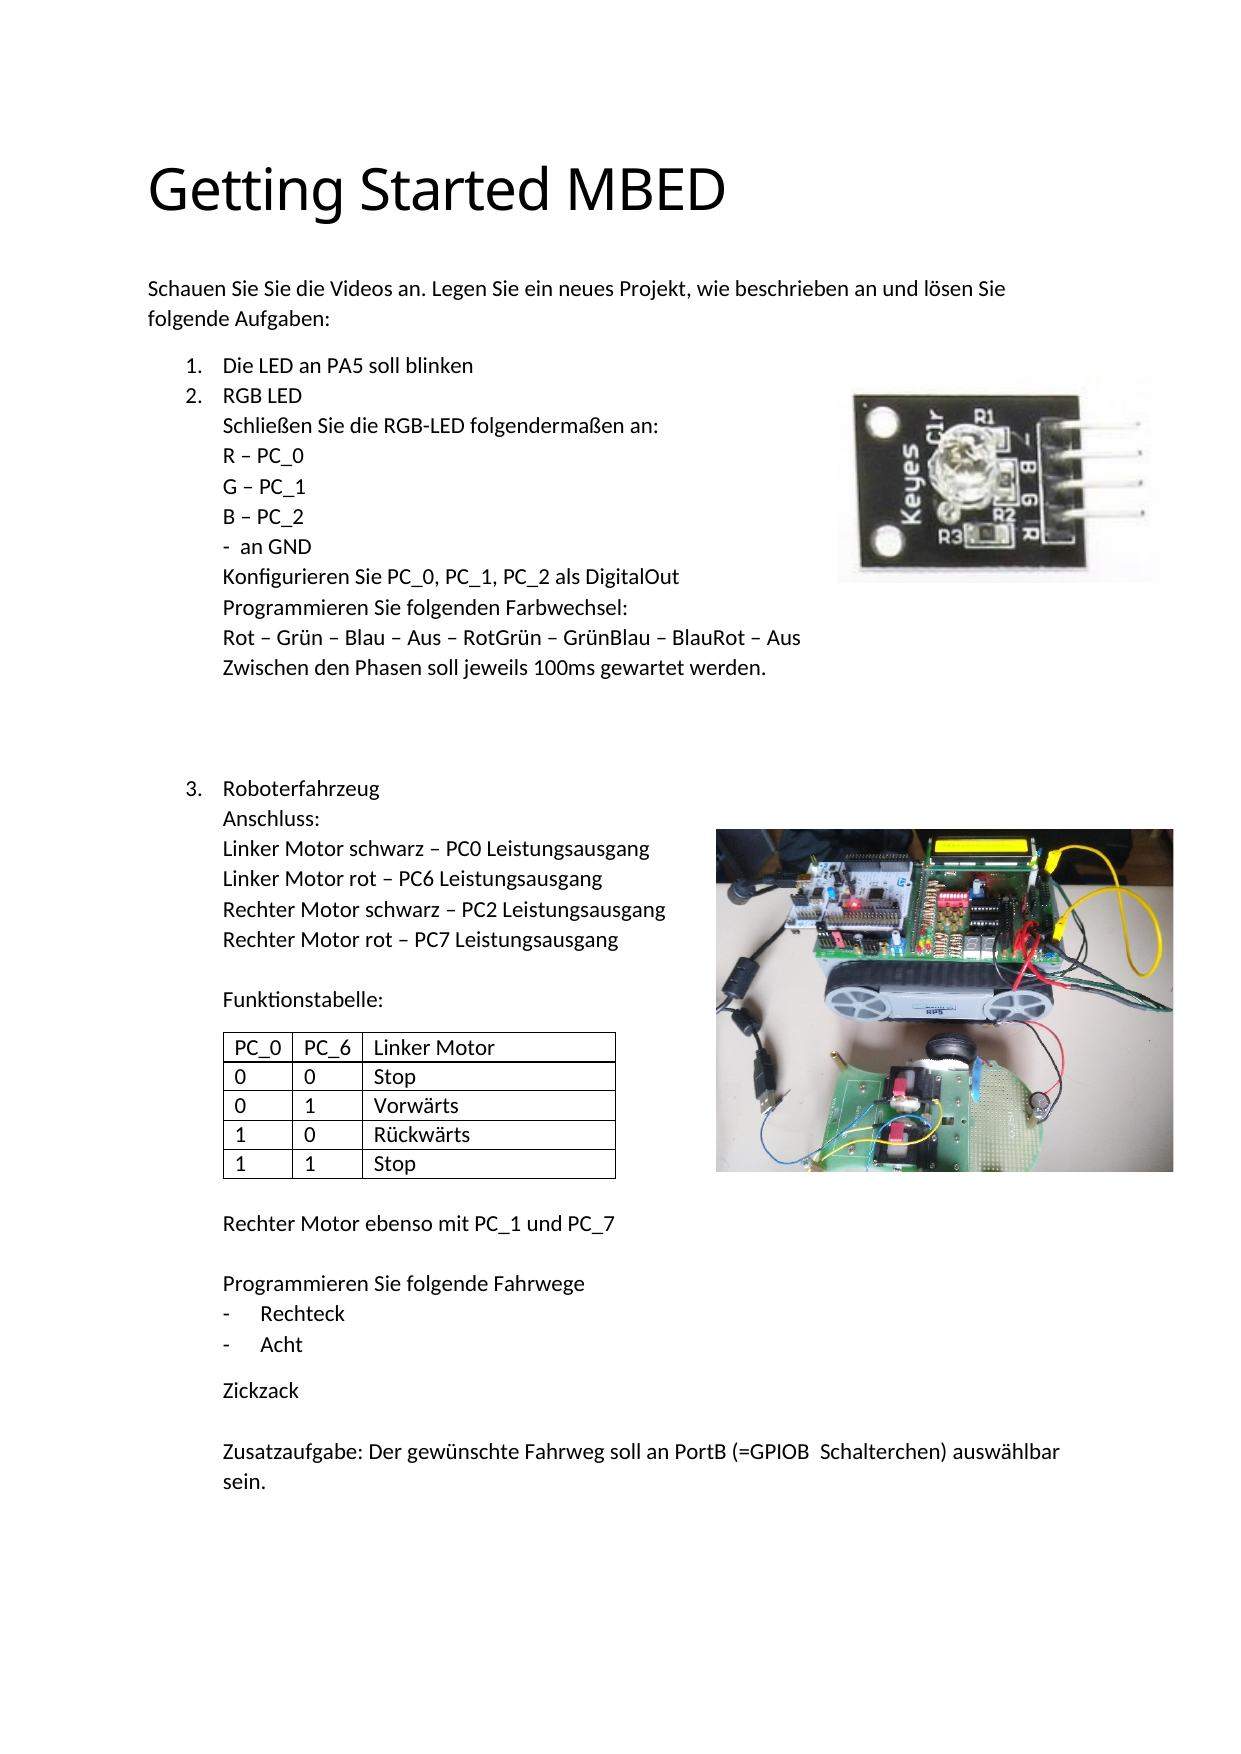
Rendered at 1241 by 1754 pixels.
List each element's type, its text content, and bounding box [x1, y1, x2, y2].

list Programmieren Sie folgende Fahrwege [223, 1269, 1093, 1297]
list Zwischen den Phasen soll jeweils 100ms gewartet werden. [223, 653, 1093, 742]
table_header PC_0 [224, 1033, 292, 1061]
title Getting Started MBED [148, 148, 1093, 227]
text Schauen Sie Sie die Videos an. Legen Sie ein neues Projekt, wie beschrieben an und lösen Sie folgende Aufgaben: [148, 274, 1093, 332]
table_cell 0 [293, 1063, 362, 1090]
list RGB LED Schließen Sie die RGB-LED folgendermaßen an: R – PC_0 G – PC_1 B – PC_2 - an GND Konfigurieren Sie PC_0, PC_1, PC_2 als DigitalOut Programmieren Sie folgenden Farbwechsel: Rot – Grün – Blau – Aus – RotGrün – GrünBlau – BlauRot – Aus [185, 381, 1093, 651]
table_cell 1 [224, 1121, 292, 1148]
list Die LED an PA5 soll blinken [185, 351, 1093, 379]
text Zickzack Zusatzaufgabe: Der gewünschte Fahrweg soll an PortB (=GPIOB Schalterchen) auswählbar sein. [223, 1377, 1093, 1495]
table_header Linker Motor [363, 1033, 615, 1061]
table_cell 1 [293, 1150, 362, 1178]
list Roboterfahrzeug Anschluss: Linker Motor schwarz – PC0 Leistungsausgang Linker Motor rot – PC6 Leistungsausgang Rechter Motor schwarz – PC2 Leistungsausgang [185, 774, 1093, 923]
list Rechter Motor rot – PC7 Leistungsausgang [223, 925, 716, 953]
table_cell Stop [363, 1150, 615, 1178]
picture [837, 371, 1160, 583]
table_cell Vorwärts [363, 1091, 615, 1119]
table_cell 0 [224, 1063, 292, 1090]
table_cell Stop [363, 1063, 615, 1090]
table_cell Rückwärts [363, 1121, 615, 1148]
table_cell 0 [293, 1121, 362, 1148]
table_header PC_6 [293, 1033, 362, 1061]
table_cell 0 [224, 1091, 292, 1119]
list Rechter Motor ebenso mit PC_1 und PC_7 [223, 1209, 1093, 1237]
list Funktionstabelle: [223, 985, 716, 1013]
table_cell 1 [224, 1150, 292, 1178]
list Acht [223, 1330, 1093, 1358]
picture [716, 829, 1174, 1172]
table_cell 1 [293, 1091, 362, 1119]
list Rechteck [223, 1299, 1093, 1327]
